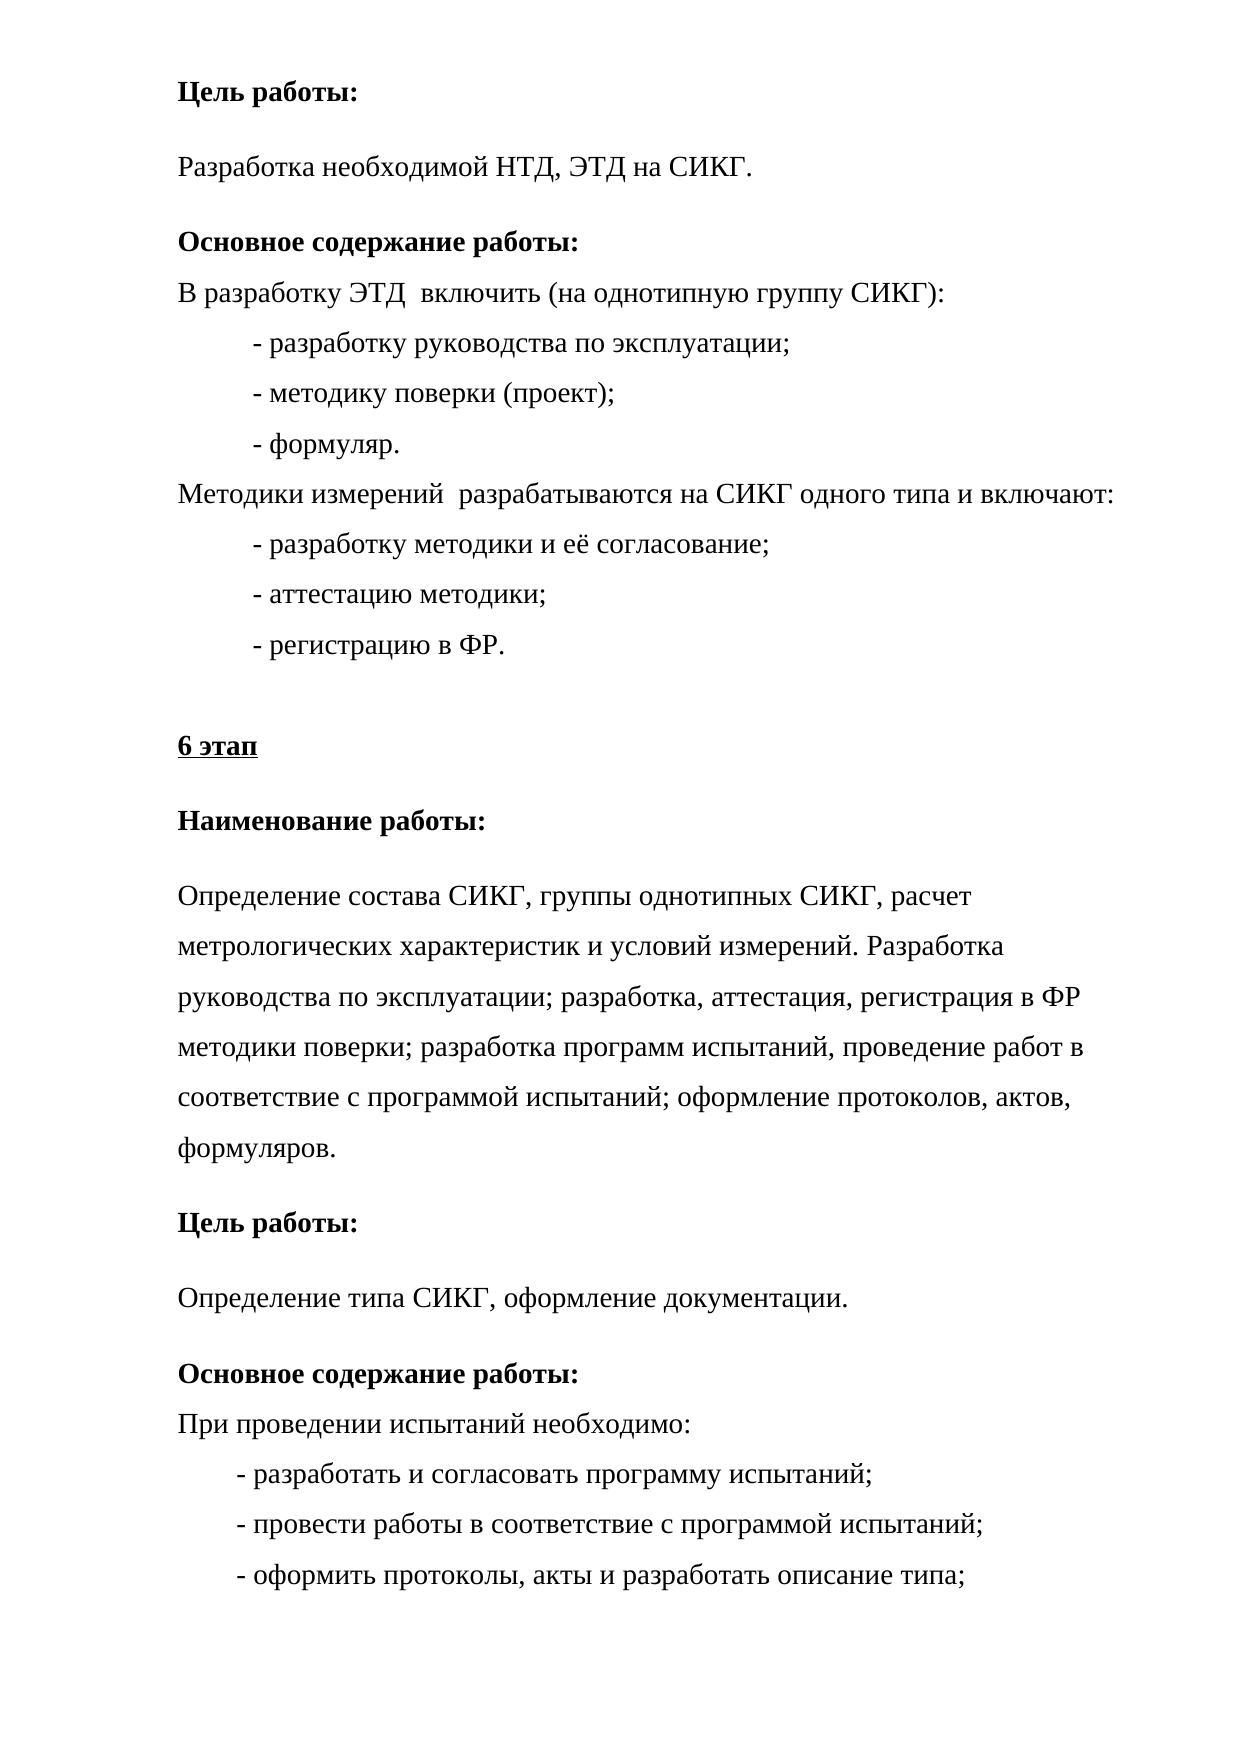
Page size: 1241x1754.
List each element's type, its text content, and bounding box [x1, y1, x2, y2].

text - разработать и согласовать программу испытаний; [236, 1456, 1152, 1490]
text Определение состава СИКГ, группы однотипных СИКГ, расчет метрологических характеристик и условий измерений. Разработка руководства по эксплуатации; разработка, аттестация, регистрация в ФР методики поверки; разработка программ испытаний, проведение работ в соответствие с программой испытаний; оформление протоколов, актов, формуляров. [177, 878, 1152, 1163]
text Основное содержание работы: [177, 224, 1152, 258]
text - регистрацию в ФР. [252, 627, 1152, 661]
text Цель работы: [177, 1205, 1152, 1239]
text Основное содержание работы: [177, 1356, 1152, 1389]
text Наименование работы: [177, 803, 1152, 836]
text - провести работы в соответствие с программой испытаний; [236, 1507, 1152, 1540]
text 6 этап [177, 728, 1152, 761]
text - формуляр. [252, 426, 1152, 459]
text - разработку методики и её согласование; [252, 526, 1152, 560]
text - оформить протоколы, акты и разработать описание типа; [236, 1557, 1152, 1591]
text - методику поверки (проект); [252, 375, 1152, 409]
text - разработку руководства по эксплуатации; [252, 325, 1152, 359]
text При проведении испытаний необходимо: [177, 1406, 1152, 1439]
text Методики измерений разрабатываются на СИКГ одного типа и включают: [177, 476, 1152, 509]
text В разработку ЭТД включить (на однотипную группу СИКГ): [177, 275, 1152, 308]
text Определение типа СИКГ, оформление документации. [177, 1280, 1152, 1314]
text - аттестацию методики; [252, 577, 1152, 610]
text Разработка необходимой НТД, ЭТД на СИКГ. [177, 149, 1152, 183]
text Цель работы: [177, 74, 1152, 107]
